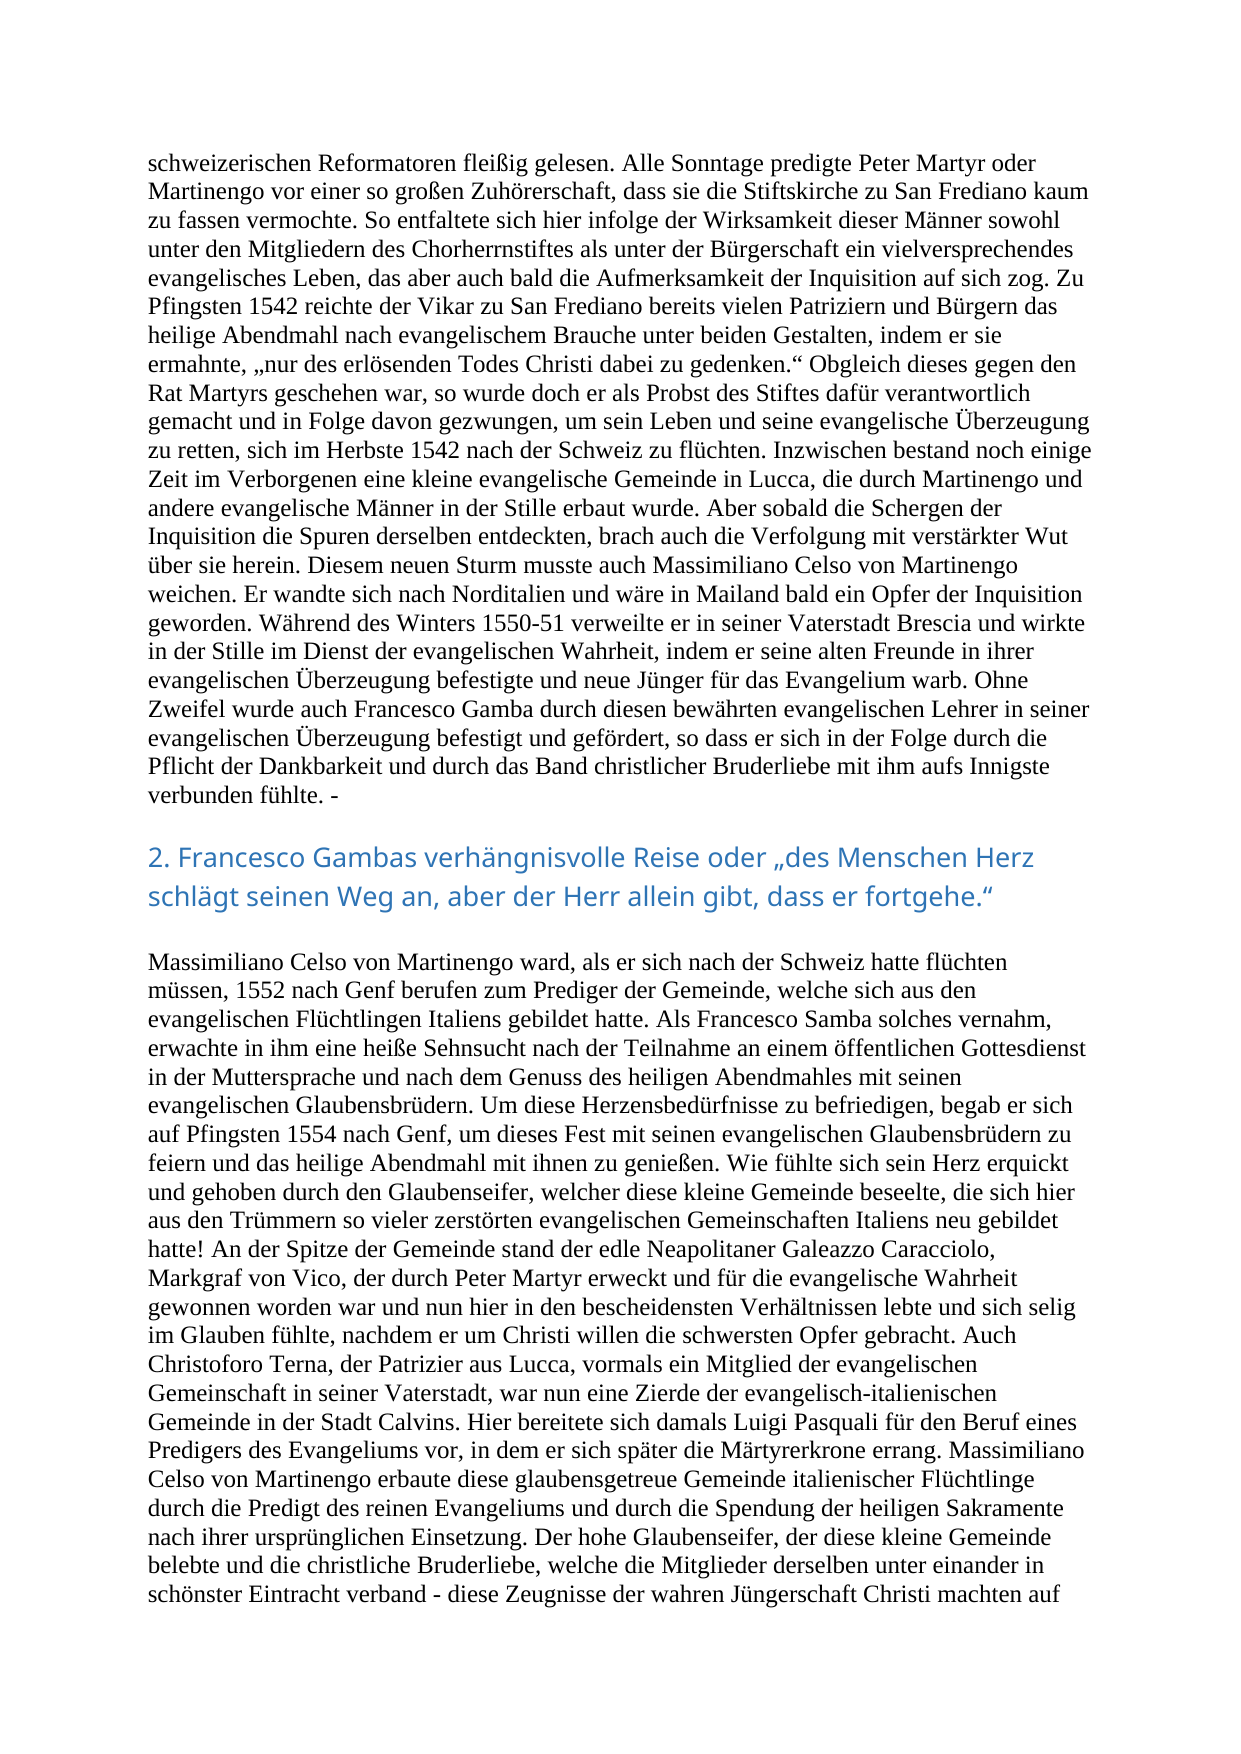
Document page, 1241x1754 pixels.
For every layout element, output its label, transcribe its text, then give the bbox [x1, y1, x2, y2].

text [148, 947, 1093, 1608]
subtitle 2. Francesco Gambas verhängnisvolle Reise oder „des Menschen Herz schlägt seinen Weg an, aber der Herr allein gibt, dass er fortgehe.“ [148, 838, 1093, 915]
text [148, 148, 1093, 809]
